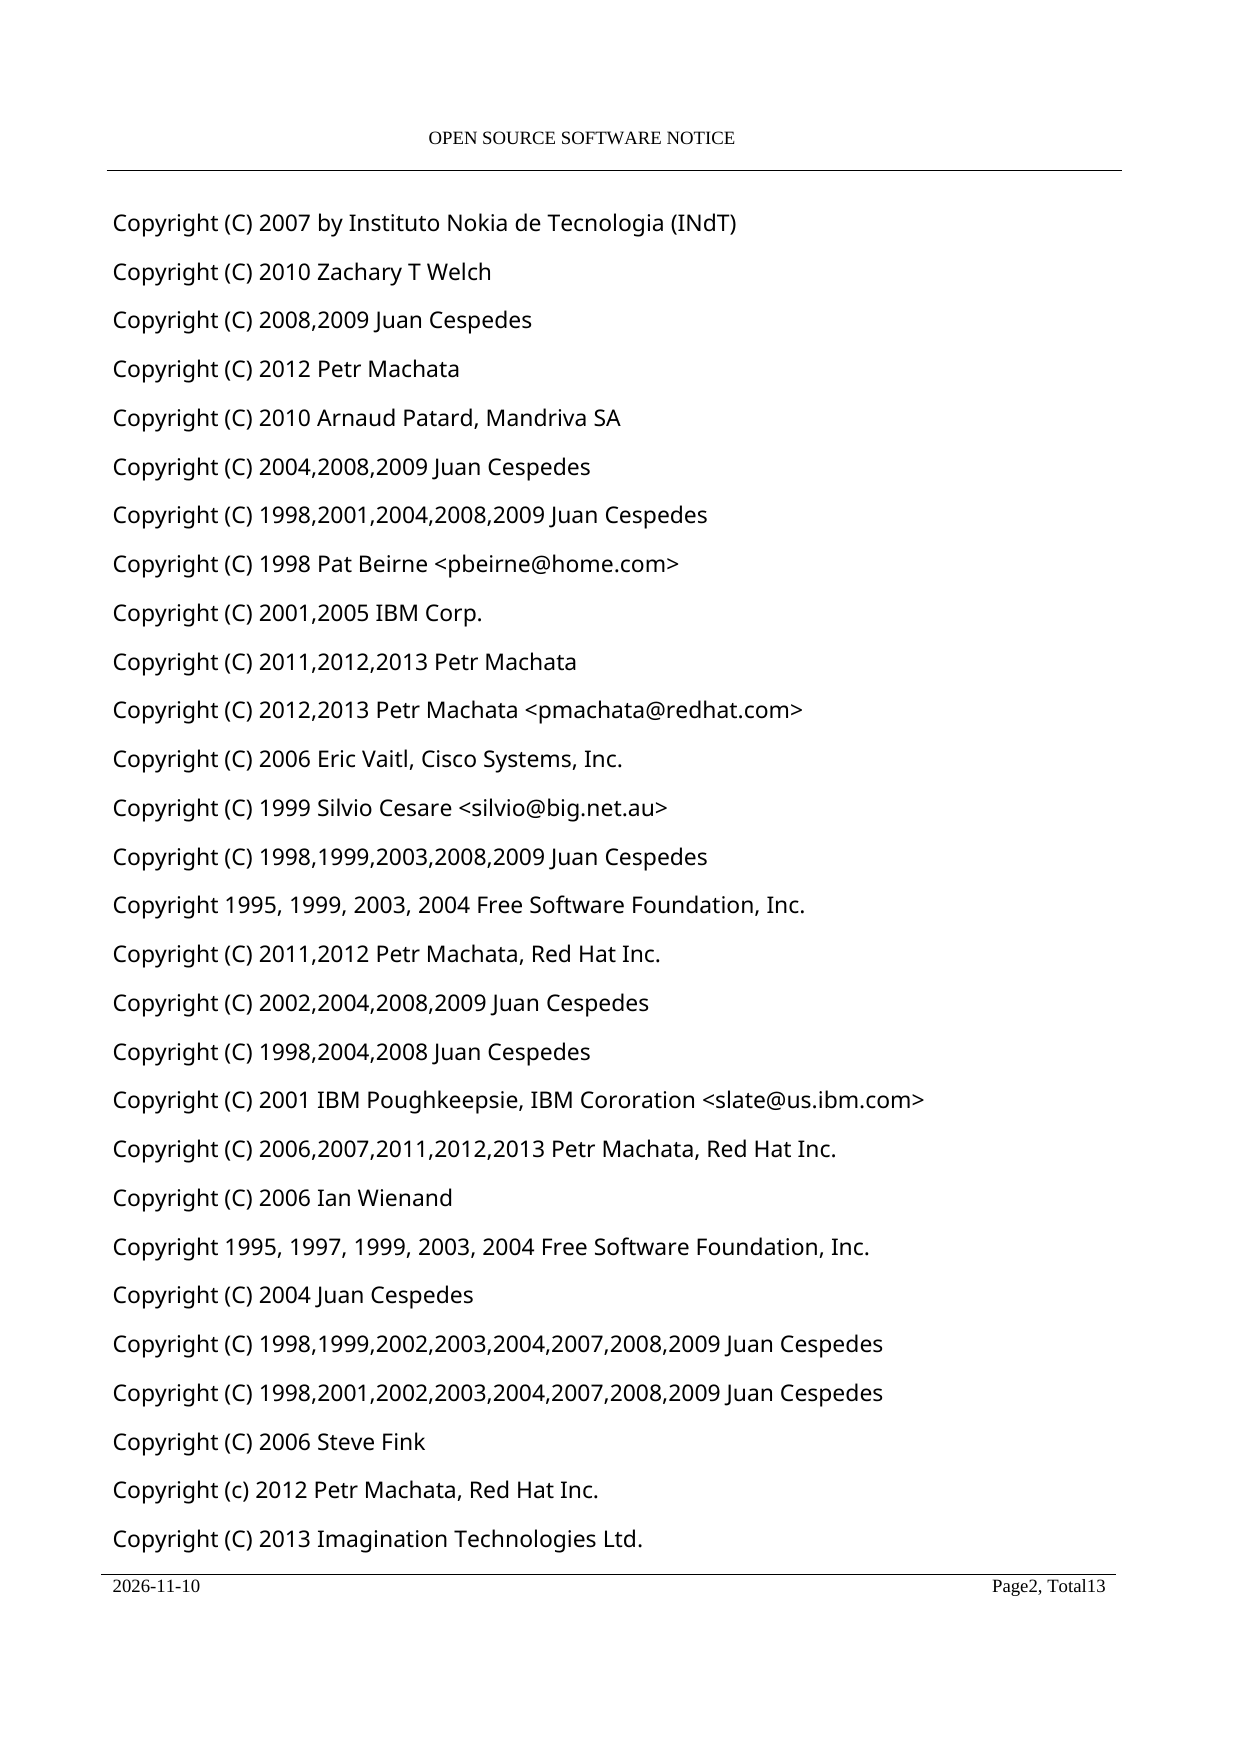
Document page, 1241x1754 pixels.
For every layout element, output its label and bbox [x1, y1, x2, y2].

text [112, 206, 1128, 1555]
